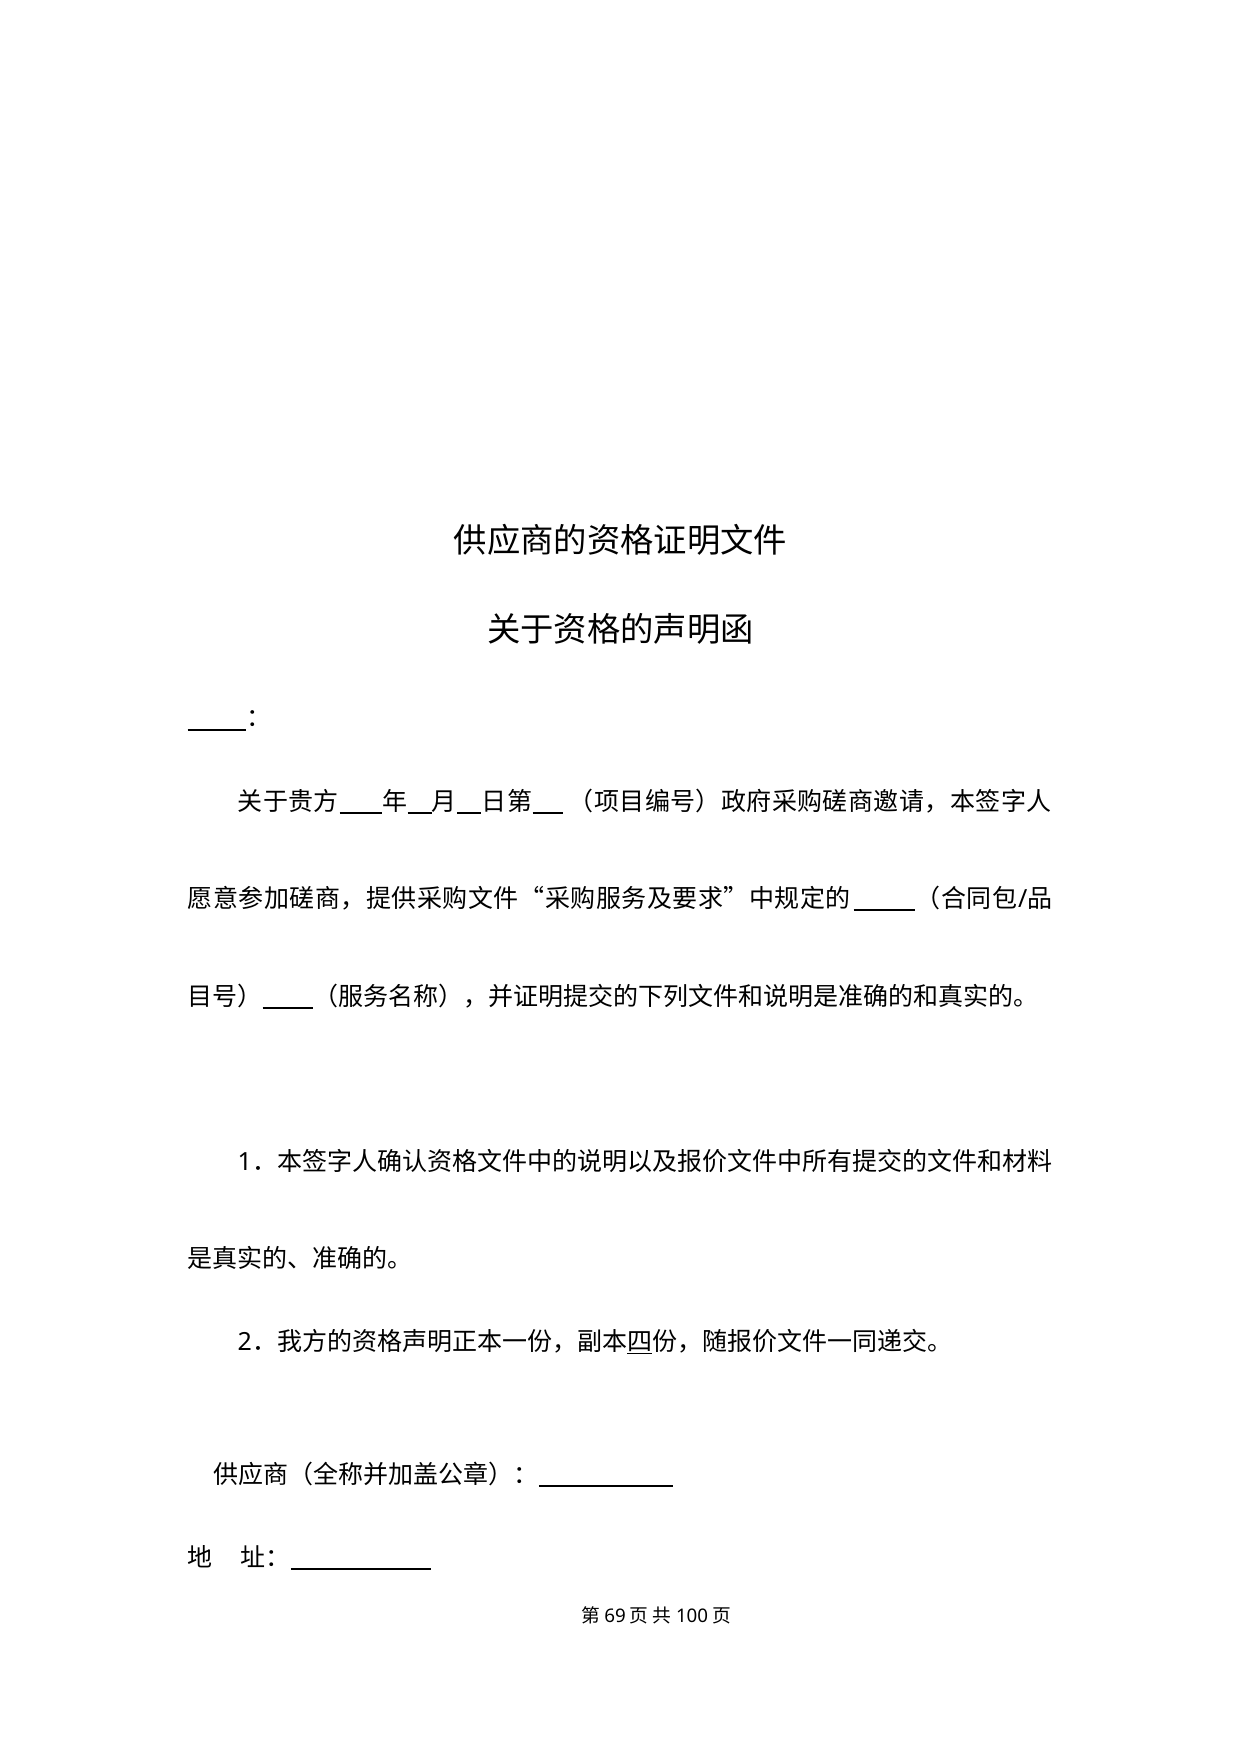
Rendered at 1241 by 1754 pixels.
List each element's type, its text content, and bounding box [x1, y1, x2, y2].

text 关于资格的声明函 [187, 594, 1053, 659]
text 供应商（全称并加盖公章）： [187, 1440, 1053, 1505]
text ： [187, 683, 1053, 748]
text 关于贵方 年 月 日第 （项目编号）政府采购磋商邀请，本签字人愿意参加磋商，提供采购文件“采购服务及要求”中规定的 （合同包/品目号） （服务名称），并证明提交的下列文件和说明是准确的和真实的。 [187, 767, 1053, 1027]
text 供应商的资格证明文件 [187, 505, 1053, 570]
text 地 址： [187, 1523, 1053, 1588]
text 2．我方的资格声明正本一份，副本四份，随报价文件一同递交。 [187, 1307, 1053, 1372]
text 1．本签字人确认资格文件中的说明以及报价文件中所有提交的文件和材料是真实的、准确的。 [187, 1127, 1053, 1289]
